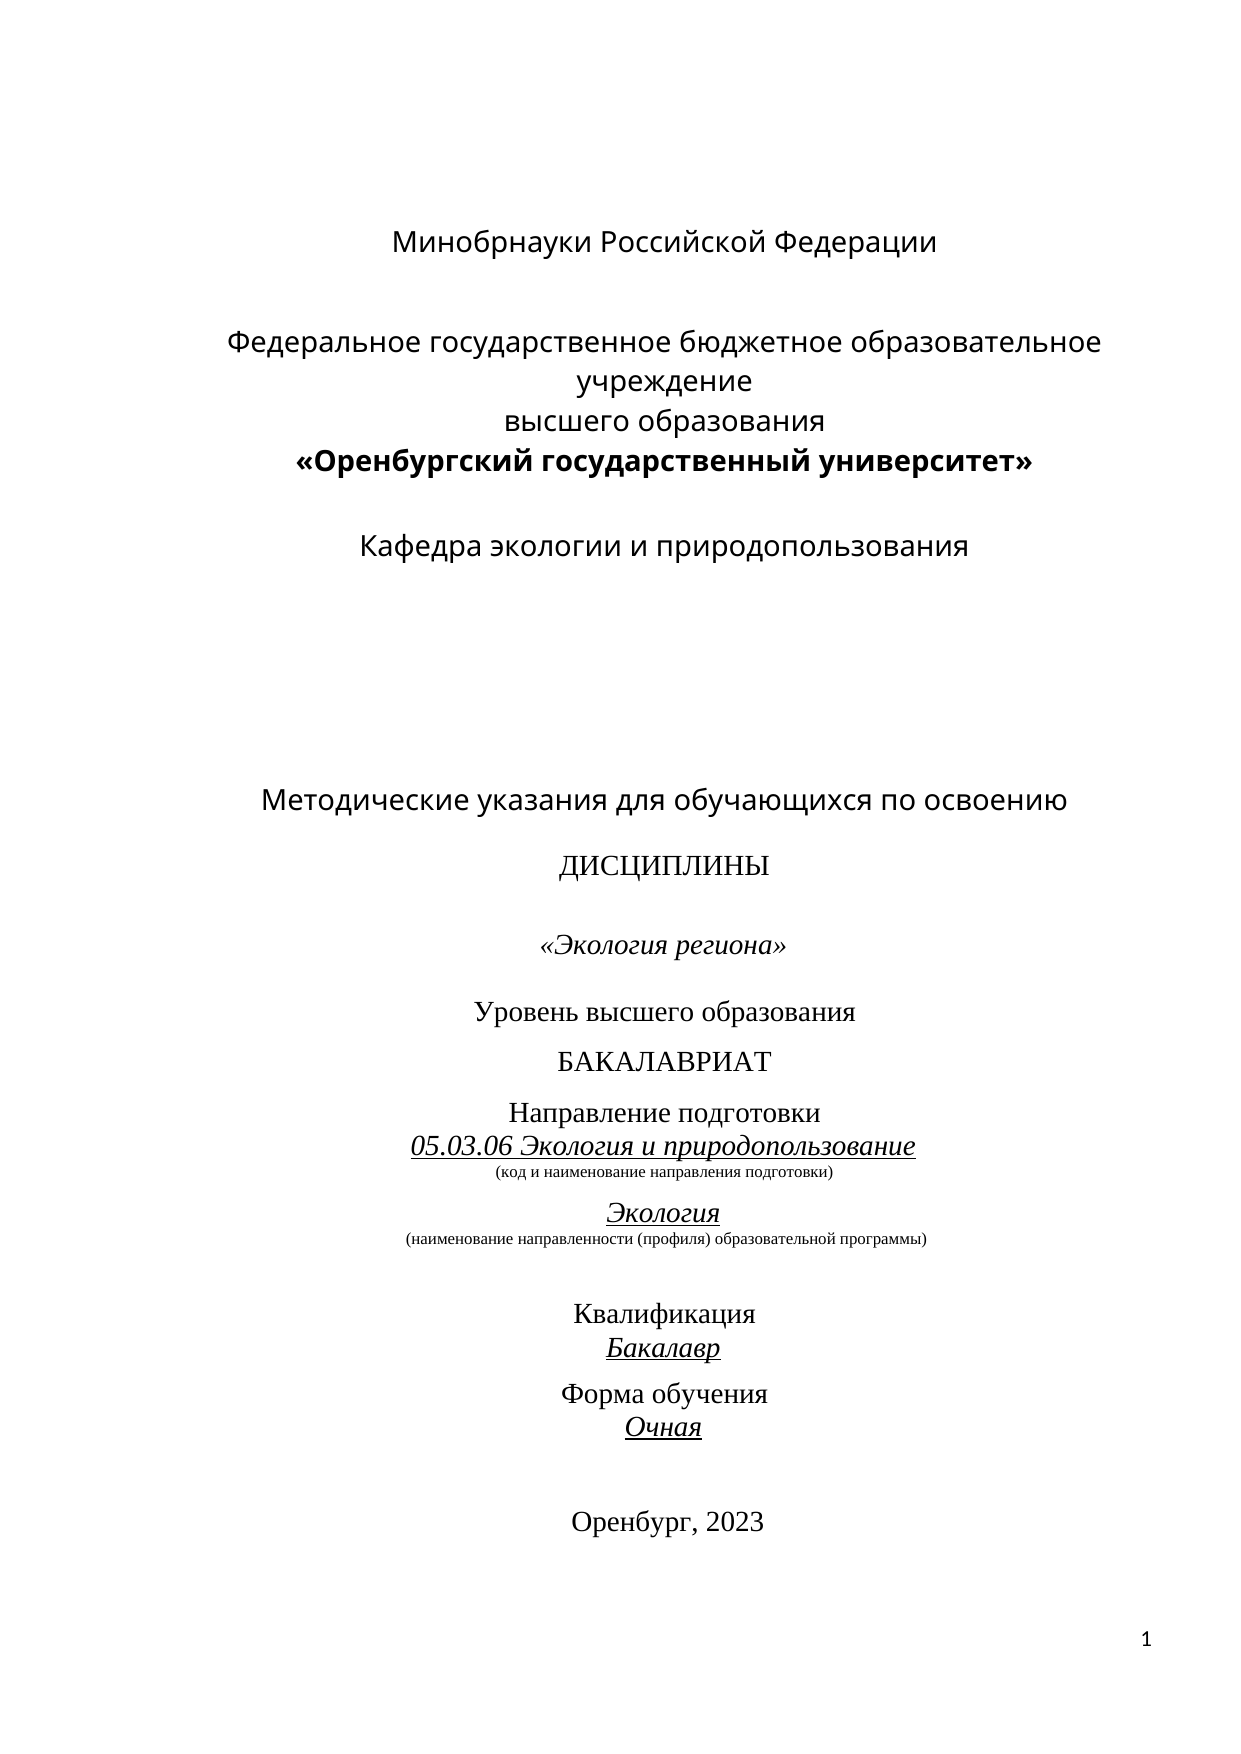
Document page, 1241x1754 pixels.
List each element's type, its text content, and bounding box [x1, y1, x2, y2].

text БАКАЛАВРИАТ [177, 1044, 1152, 1078]
text Форма обучения [177, 1376, 1152, 1409]
text Экология [177, 1196, 1152, 1229]
text Федеральное государственное бюджетное образовательное учреждение [177, 321, 1152, 400]
text Квалификация [177, 1296, 1152, 1330]
text Оренбург, 2023 [177, 1504, 1152, 1538]
text ДИСЦИПЛИНЫ [177, 848, 1152, 881]
text (код и наименование направления подготовки) [177, 1162, 1152, 1196]
text Очная [177, 1409, 1152, 1443]
text Направление подготовки [177, 1095, 1152, 1128]
text высшего образования [177, 400, 1152, 440]
text Методические указания для обучающихся по освоению [177, 779, 1152, 819]
text Минобрнауки Российской Федерации [177, 222, 1152, 261]
text (наименование направленности (профиля) образовательной программы) [177, 1229, 1152, 1263]
text Бакалавр [177, 1330, 1152, 1363]
text «Оренбургский государственный университет» [177, 440, 1152, 479]
text Уровень высшего образования [177, 994, 1152, 1028]
text Кафедра экологии и природопользования [177, 525, 1152, 565]
text 05.03.06 Экология и природопользование [177, 1128, 1152, 1162]
text «Экология региона» [177, 927, 1152, 961]
